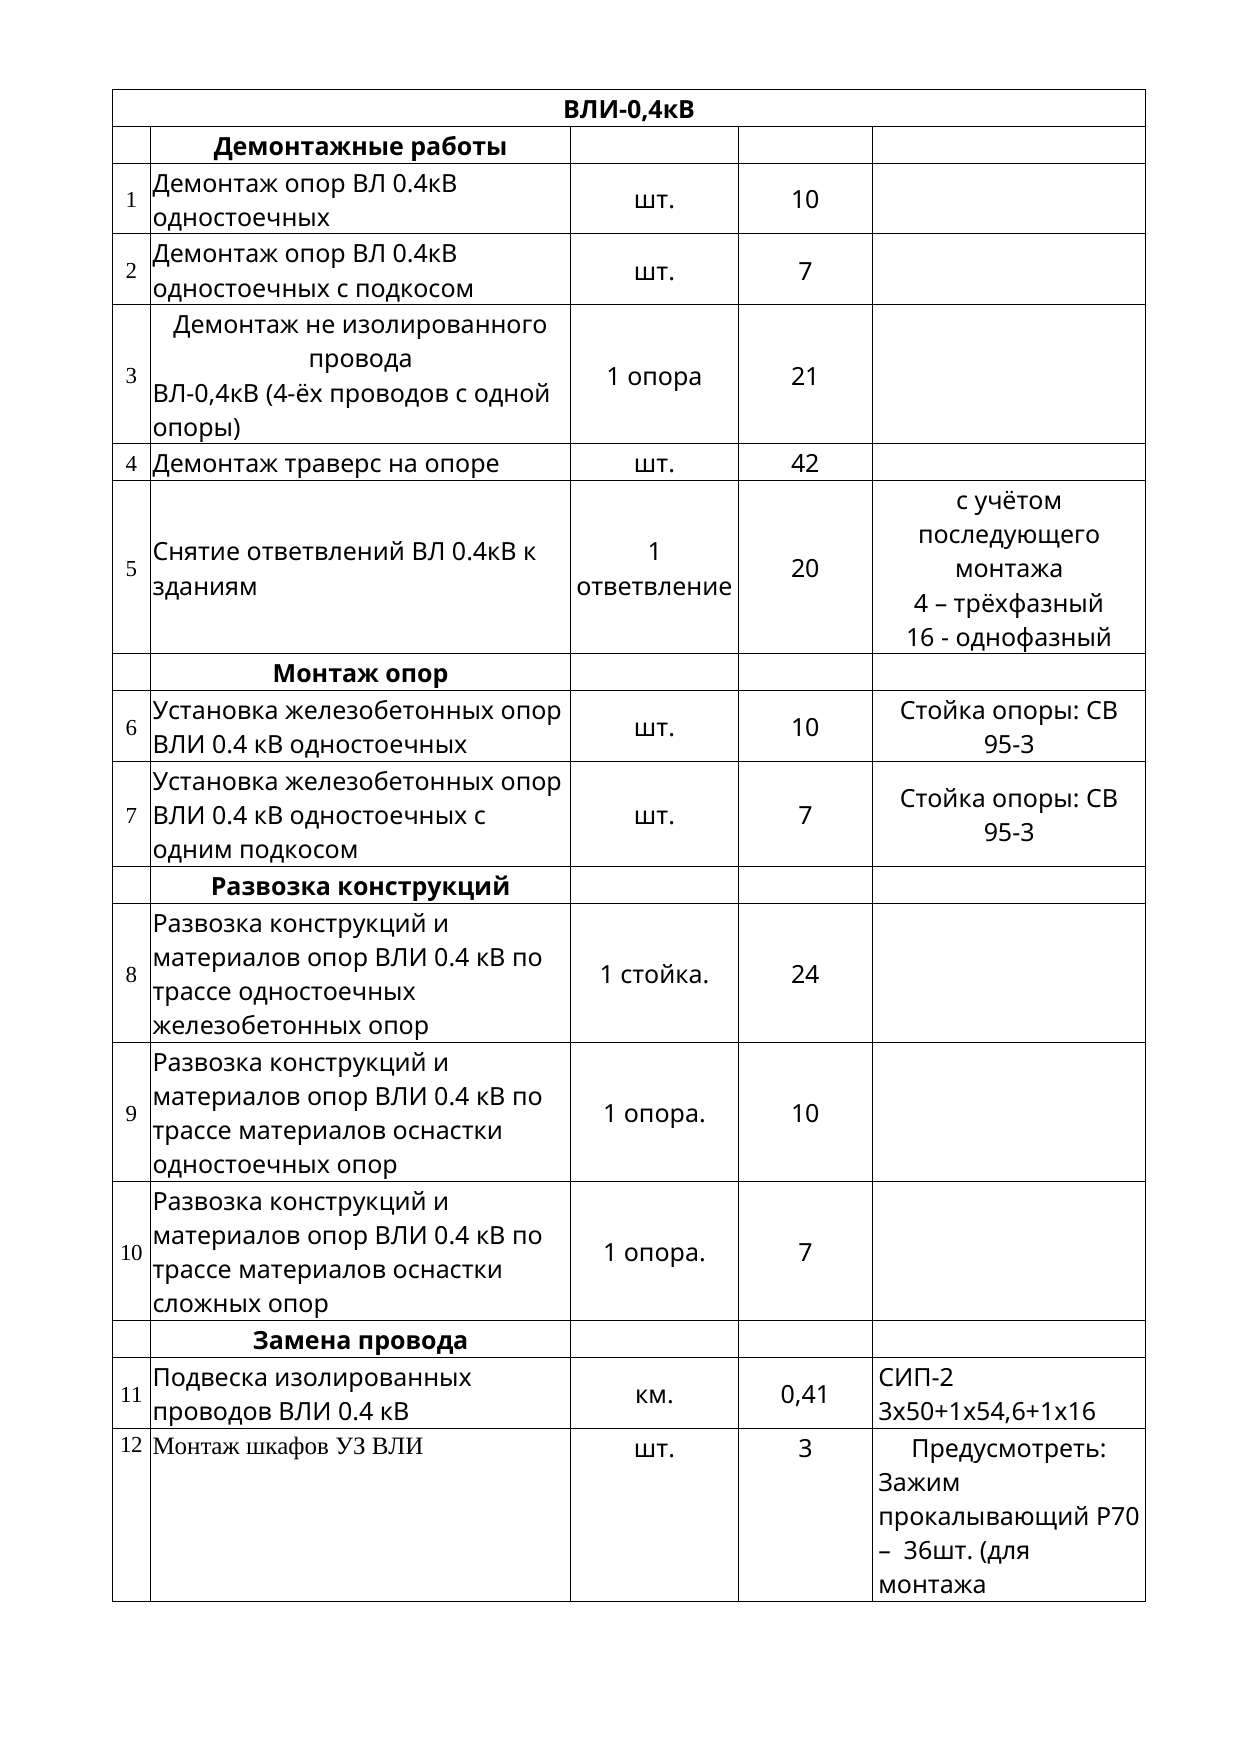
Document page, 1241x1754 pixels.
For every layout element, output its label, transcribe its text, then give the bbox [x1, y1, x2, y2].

table_cell 10 [739, 691, 872, 761]
table_cell Установка железобетонных опор ВЛИ 0.4 кВ одностоечных с одним подкосом [151, 762, 570, 866]
table_cell [873, 1043, 1145, 1181]
table_cell 4 [113, 444, 150, 480]
table_cell Подвеска изолированных проводов ВЛИ 0.4 кВ [151, 1358, 570, 1428]
table_cell Демонтажные работы [151, 127, 570, 162]
table_cell Развозка конструкций и материалов опор ВЛИ 0.4 кВ по трассе материалов оснастки одностоечных опор [151, 1043, 570, 1181]
table_cell 1 ответвление [571, 481, 738, 653]
table_cell [873, 234, 1145, 304]
table_cell шт. [571, 691, 738, 761]
table_cell 1 [113, 164, 150, 233]
table_cell 10 [113, 1182, 150, 1320]
table_cell Развозка конструкций [151, 867, 570, 903]
table_cell [873, 1321, 1145, 1357]
table_cell [873, 127, 1145, 162]
table_cell 7 [113, 762, 150, 866]
table_cell шт. [571, 762, 738, 866]
table_cell 1 опора. [571, 1043, 738, 1181]
table_cell 3 [113, 305, 150, 443]
table_cell [571, 654, 738, 690]
table_cell [113, 654, 150, 690]
table_cell [873, 654, 1145, 690]
table_cell 20 [739, 481, 872, 653]
table_cell 7 [739, 234, 872, 304]
table_cell [571, 867, 738, 903]
table_cell 24 [739, 904, 872, 1042]
table_cell 9 [113, 1043, 150, 1181]
table_cell [873, 164, 1145, 233]
table_cell 42 [739, 444, 872, 480]
table_cell Развозка конструкций и материалов опор ВЛИ 0.4 кВ по трассе материалов оснастки сложных опор [151, 1182, 570, 1320]
table_cell [739, 1321, 872, 1357]
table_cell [151, 1429, 570, 1601]
table_cell ВЛИ-0,4кВ [113, 90, 1145, 126]
table_cell 21 [739, 305, 872, 443]
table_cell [873, 1429, 1145, 1601]
table_cell Установка железобетонных опор ВЛИ 0.4 кВ одностоечных [151, 691, 570, 761]
table_cell [571, 1321, 738, 1357]
table_cell [113, 127, 150, 162]
table_cell 7 [739, 762, 872, 866]
table_cell 5 [113, 481, 150, 653]
table_cell [113, 867, 150, 903]
table_cell шт. [571, 164, 738, 233]
table_cell Стойка опоры: СВ 95-3 [873, 691, 1145, 761]
table_cell 8 [113, 904, 150, 1042]
table_cell Демонтаж опор ВЛ 0.4кВ одностоечных с подкосом [151, 234, 570, 304]
table_cell Демонтаж опор ВЛ 0.4кВ одностоечных [151, 164, 570, 233]
table_cell шт. [571, 234, 738, 304]
table_cell [873, 867, 1145, 903]
table_cell 12 [113, 1429, 150, 1601]
table_cell [873, 904, 1145, 1042]
table_cell [113, 1321, 150, 1357]
table_cell 10 [739, 1043, 872, 1181]
table_cell 1 стойка. [571, 904, 738, 1042]
table_cell шт. [571, 1429, 738, 1601]
table_cell [571, 127, 738, 162]
table_cell 3 [739, 1429, 872, 1601]
table_cell [739, 654, 872, 690]
table_cell 1 опора [571, 305, 738, 443]
table_cell [739, 867, 872, 903]
table_cell [873, 444, 1145, 480]
table_cell 6 [113, 691, 150, 761]
table_cell Снятие ответвлений ВЛ 0.4кВ к зданиям [151, 481, 570, 653]
table_cell Замена провода [151, 1321, 570, 1357]
table_cell Монтаж опор [151, 654, 570, 690]
table_cell [873, 1182, 1145, 1320]
table_cell Демонтаж траверс на опоре [151, 444, 570, 480]
table_cell [873, 305, 1145, 443]
table_cell [739, 127, 872, 162]
table_cell 1 опора. [571, 1182, 738, 1320]
table_cell СИП-2 3х50+1х54,6+1х16 [873, 1358, 1145, 1428]
table_cell Стойка опоры: СВ 95-3 [873, 762, 1145, 866]
table_cell 10 [739, 164, 872, 233]
table_cell Развозка конструкций и материалов опор ВЛИ 0.4 кВ по трассе одностоечных железобетонных опор [151, 904, 570, 1042]
table_cell 0,41 [739, 1358, 872, 1428]
table_cell шт. [571, 444, 738, 480]
table_cell км. [571, 1358, 738, 1428]
table_cell 7 [739, 1182, 872, 1320]
table_cell 2 [113, 234, 150, 304]
table_cell 11 [113, 1358, 150, 1428]
table_cell Демонтаж не изолированного провода ВЛ-0,4кВ (4-ёх проводов с одной опоры) [151, 305, 570, 443]
table_cell с учётом последующего монтажа 4 – трёхфазный 16 - однофазный [873, 481, 1145, 653]
